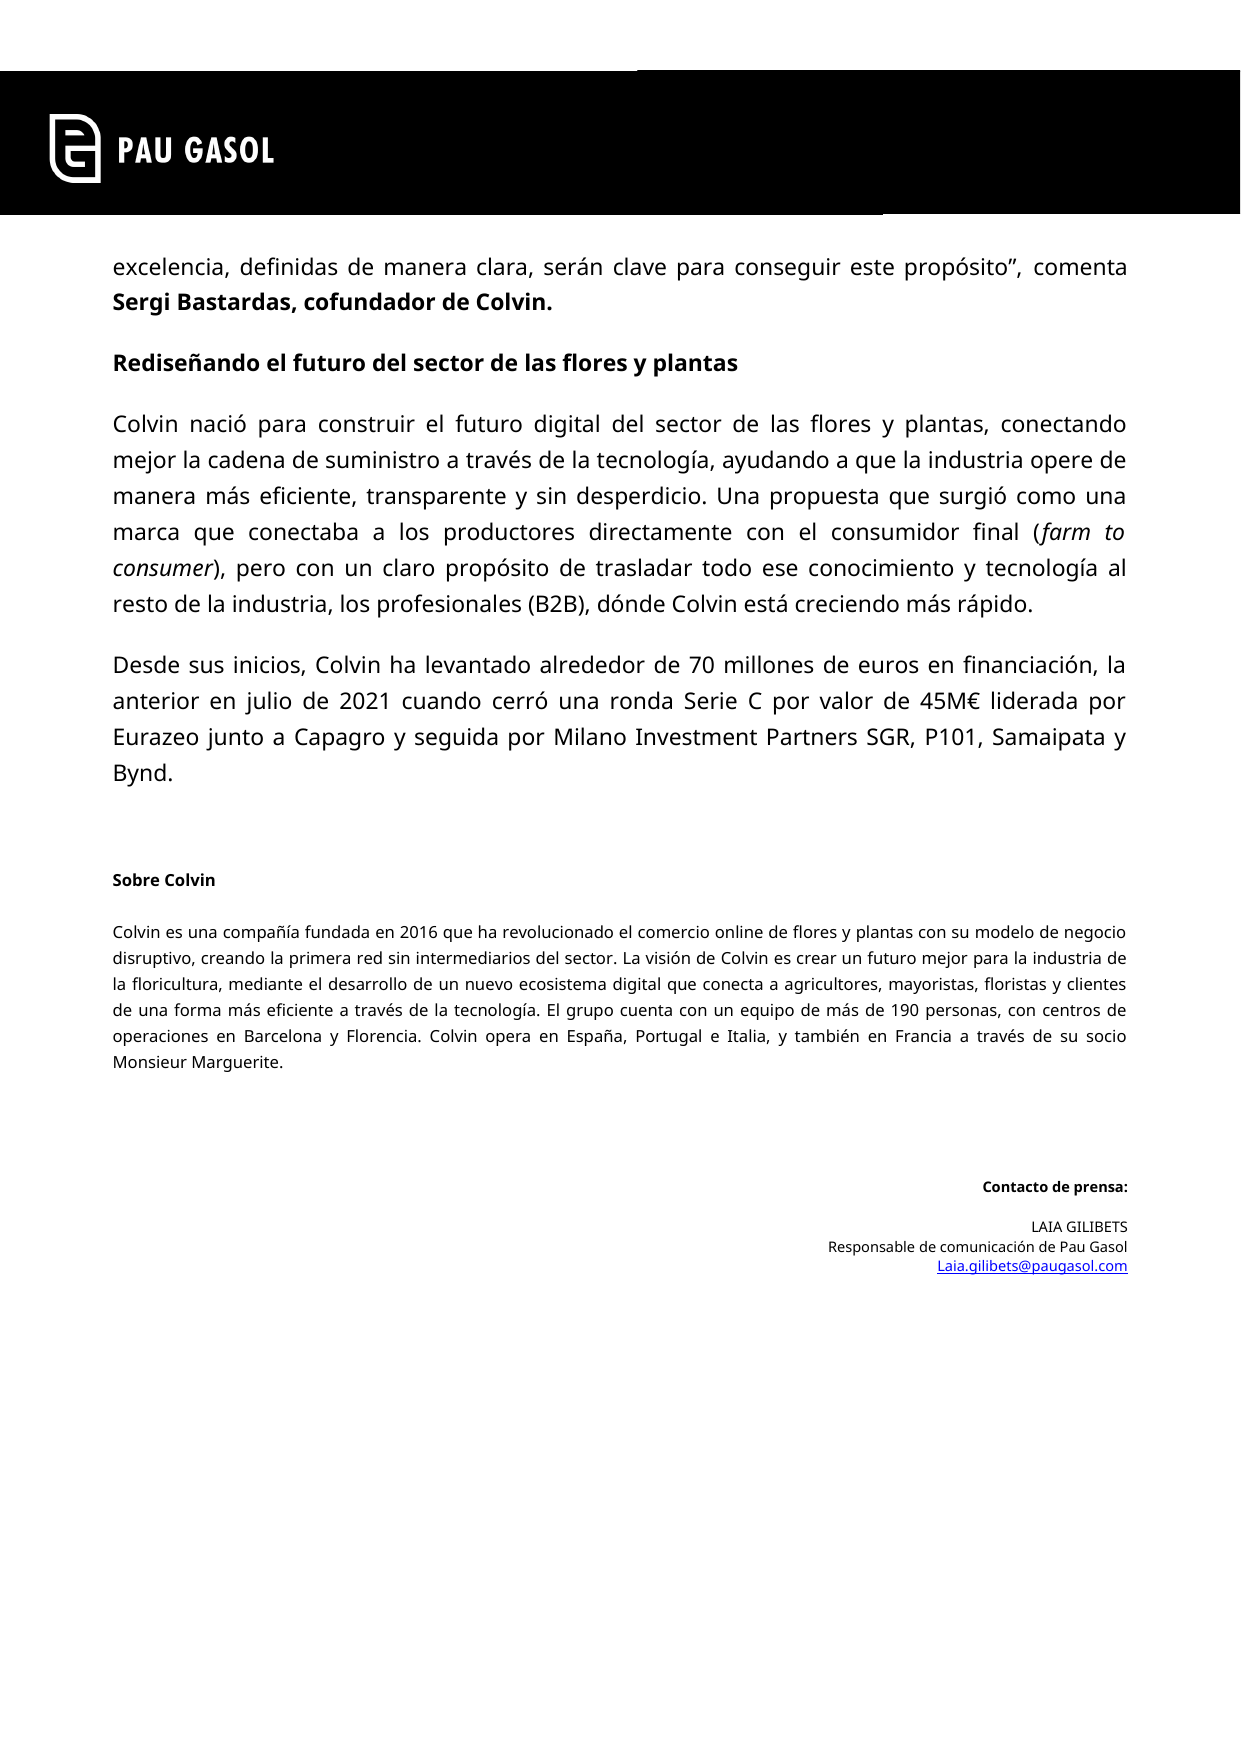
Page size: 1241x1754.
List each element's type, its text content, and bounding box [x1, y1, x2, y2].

text Responsable de comunicación de Pau Gasol [112, 1236, 1128, 1256]
picture [0, 71, 883, 238]
text Colvin nació para construir el futuro digital del sector de las flores y plantas, conectando mejor la cadena de suministro a través de la tecnología, ayudando a que la industria opere de manera más eficiente, transparente y sin desperdicio. Una propuesta que surgió como una marca que conectaba a los productores directamente con el consumidor final (farm to consumer), pero con un claro propósito de trasladar todo ese conocimiento y tecnología al resto de la industria, los profesionales (B2B), dónde Colvin está creciendo más rápido. [112, 408, 1128, 619]
text Colvin es una compañía fundada en 2016 que ha revolucionado el comercio online de flores y plantas con su modelo de negocio disruptivo, creando la primera red sin intermediarios del sector. La visión de Colvin es crear un futuro mejor para la industria de la floricultura, mediante el desarrollo de un nuevo ecosistema digital que conecta a agricultores, mayoristas, floristas y clientes de una forma más eficiente a través de la tecnología. El grupo cuenta con un equipo de más de 190 personas, con centros de operaciones en Barcelona y Florencia. Colvin opera en España, Portugal e Italia, y también en Francia a través de su socio Monsieur Marguerite. [112, 921, 1128, 1074]
text Contacto de prensa: [112, 1177, 1128, 1197]
text Laia.gilibets@paugasol.com [112, 1256, 1128, 1276]
text Rediseñando el futuro del sector de las flores y plantas [112, 347, 1128, 378]
text Sobre Colvin [112, 869, 1128, 891]
text Desde sus inicios, Colvin ha levantado alrededor de 70 millones de euros en financiación, la anterior en julio de 2021 cuando cerró una ronda Serie C por valor de 45M€ liderada por Eurazeo junto a Capagro y seguida por Milano Investment Partners SGR, P101, Samaipata y Bynd. [112, 649, 1128, 788]
text LAIA GILIBETS [112, 1216, 1128, 1236]
